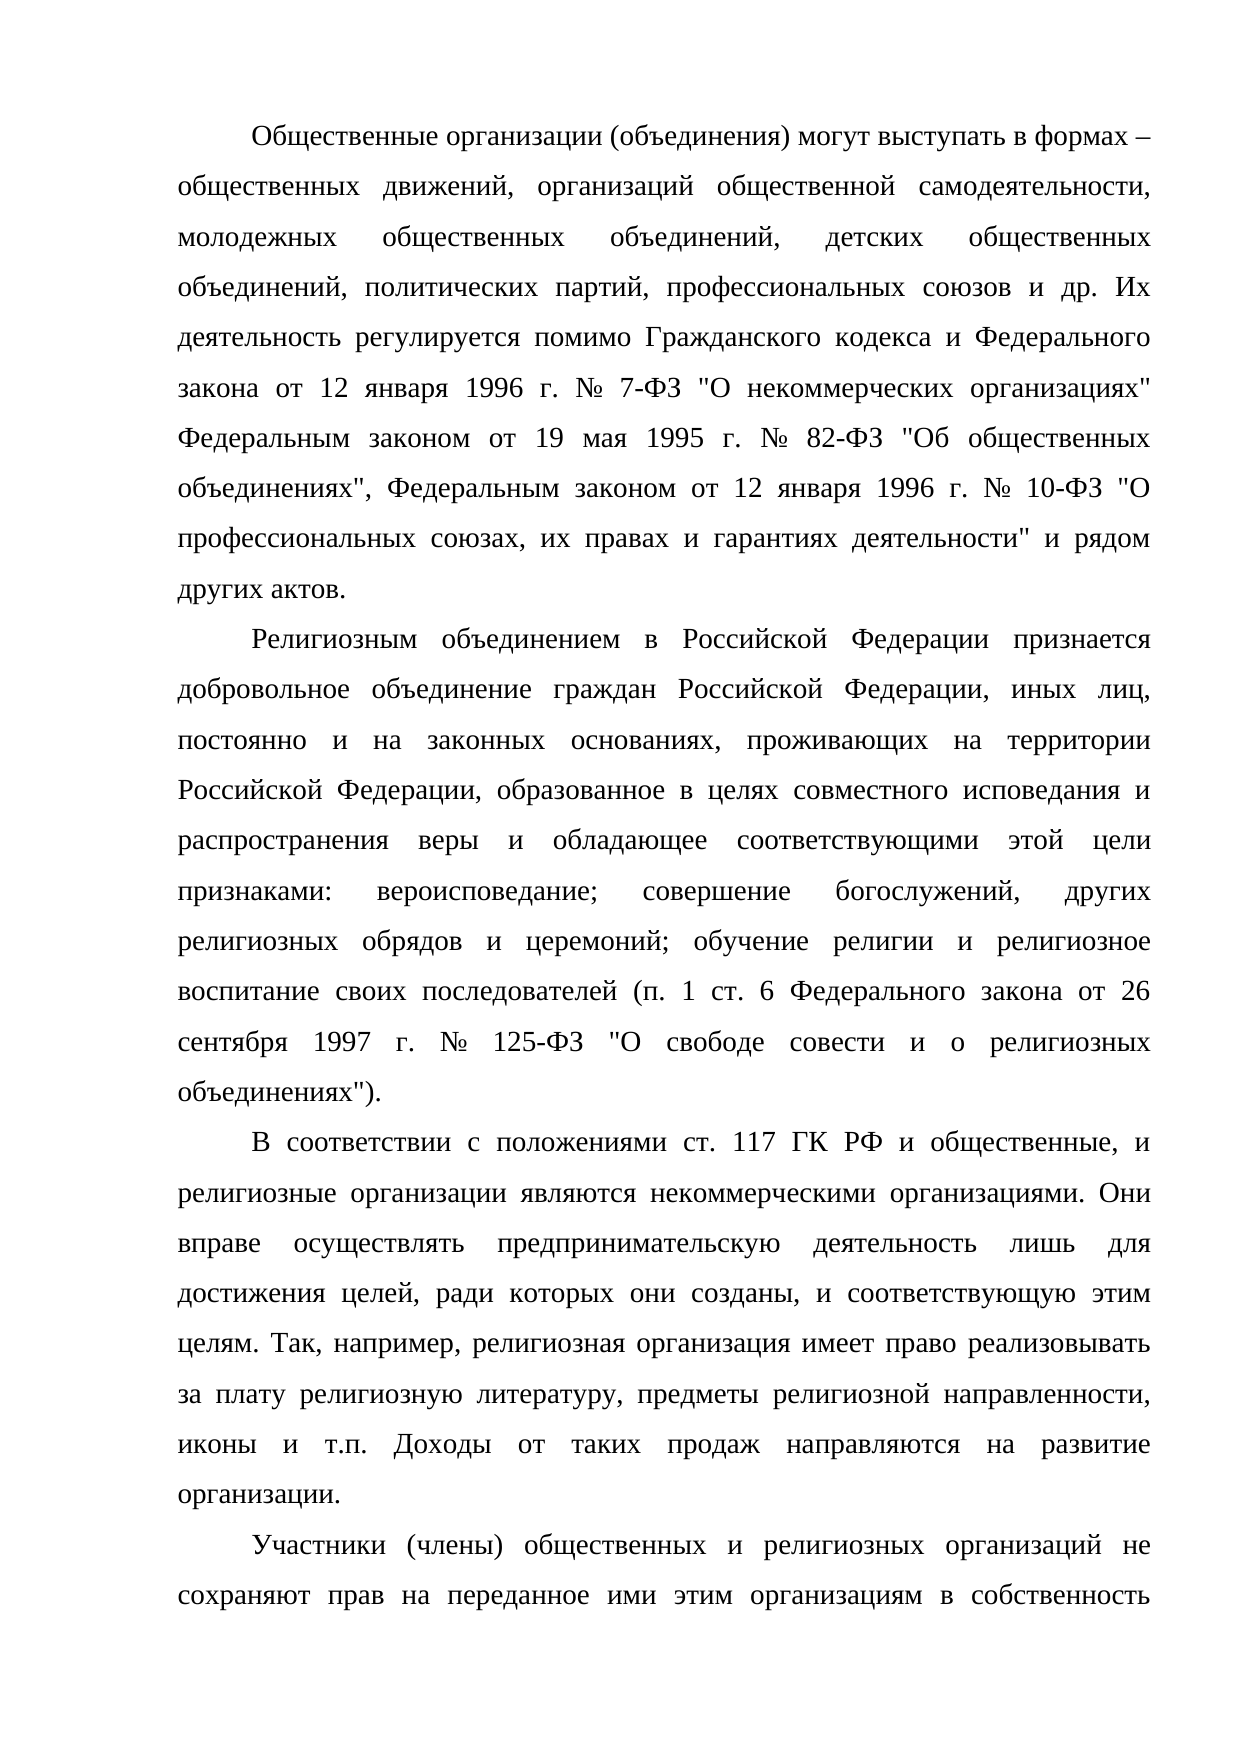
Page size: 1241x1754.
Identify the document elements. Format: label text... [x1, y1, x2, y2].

text Религиозным объединением в Российской Федерации признается добровольное объединение граждан Российской Федерации, иных лиц, постоянно и на законных основаниях, проживающих на территории Российской Федерации, образованное в целях совместного исповедания и распространения веры и обладающее соответствующими этой цели признаками: вероисповедание; совершение богослужений, других религиозных обрядов и церемоний; обучение религии и религиозное воспитание своих последователей (п. 1 ст. 6 Федерального закона от 26 сентября . № 125-ФЗ "О свободе совести и о религиозных объединениях"). [177, 621, 1152, 1108]
text Общественные организации (объединения) могут выступать в формах – общественных движений, организаций общественной самодеятельности, молодежных общественных объединений, детских общественных объединений, политических партий, профессиональных союзов и др. Их деятельность регулируется помимо Гражданского кодекса и Федерального закона от 12 января . № 7-ФЗ "О некоммерческих организациях" Федеральным законом от 19 мая . № 82-ФЗ "Об общественных объединениях", Федеральным законом от 12 января . № 10-ФЗ "О профессиональных союзах, их правах и гарантиях деятельности" и рядом других актов. [177, 118, 1152, 604]
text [177, 1527, 1152, 1611]
text В соответствии с положениями ст. 117 ГК РФ и общественные, и религиозные организации являются некоммерческими организациями. Они вправе осуществлять предпринимательскую деятельность лишь для достижения целей, ради которых они созданы, и соответствующую этим целям. Так, например, религиозная организация имеет право реализовывать за плату религиозную литературу, предметы религиозной направленности, иконы и т.п. Доходы от таких продаж направляются на развитие организации. [177, 1124, 1152, 1510]
